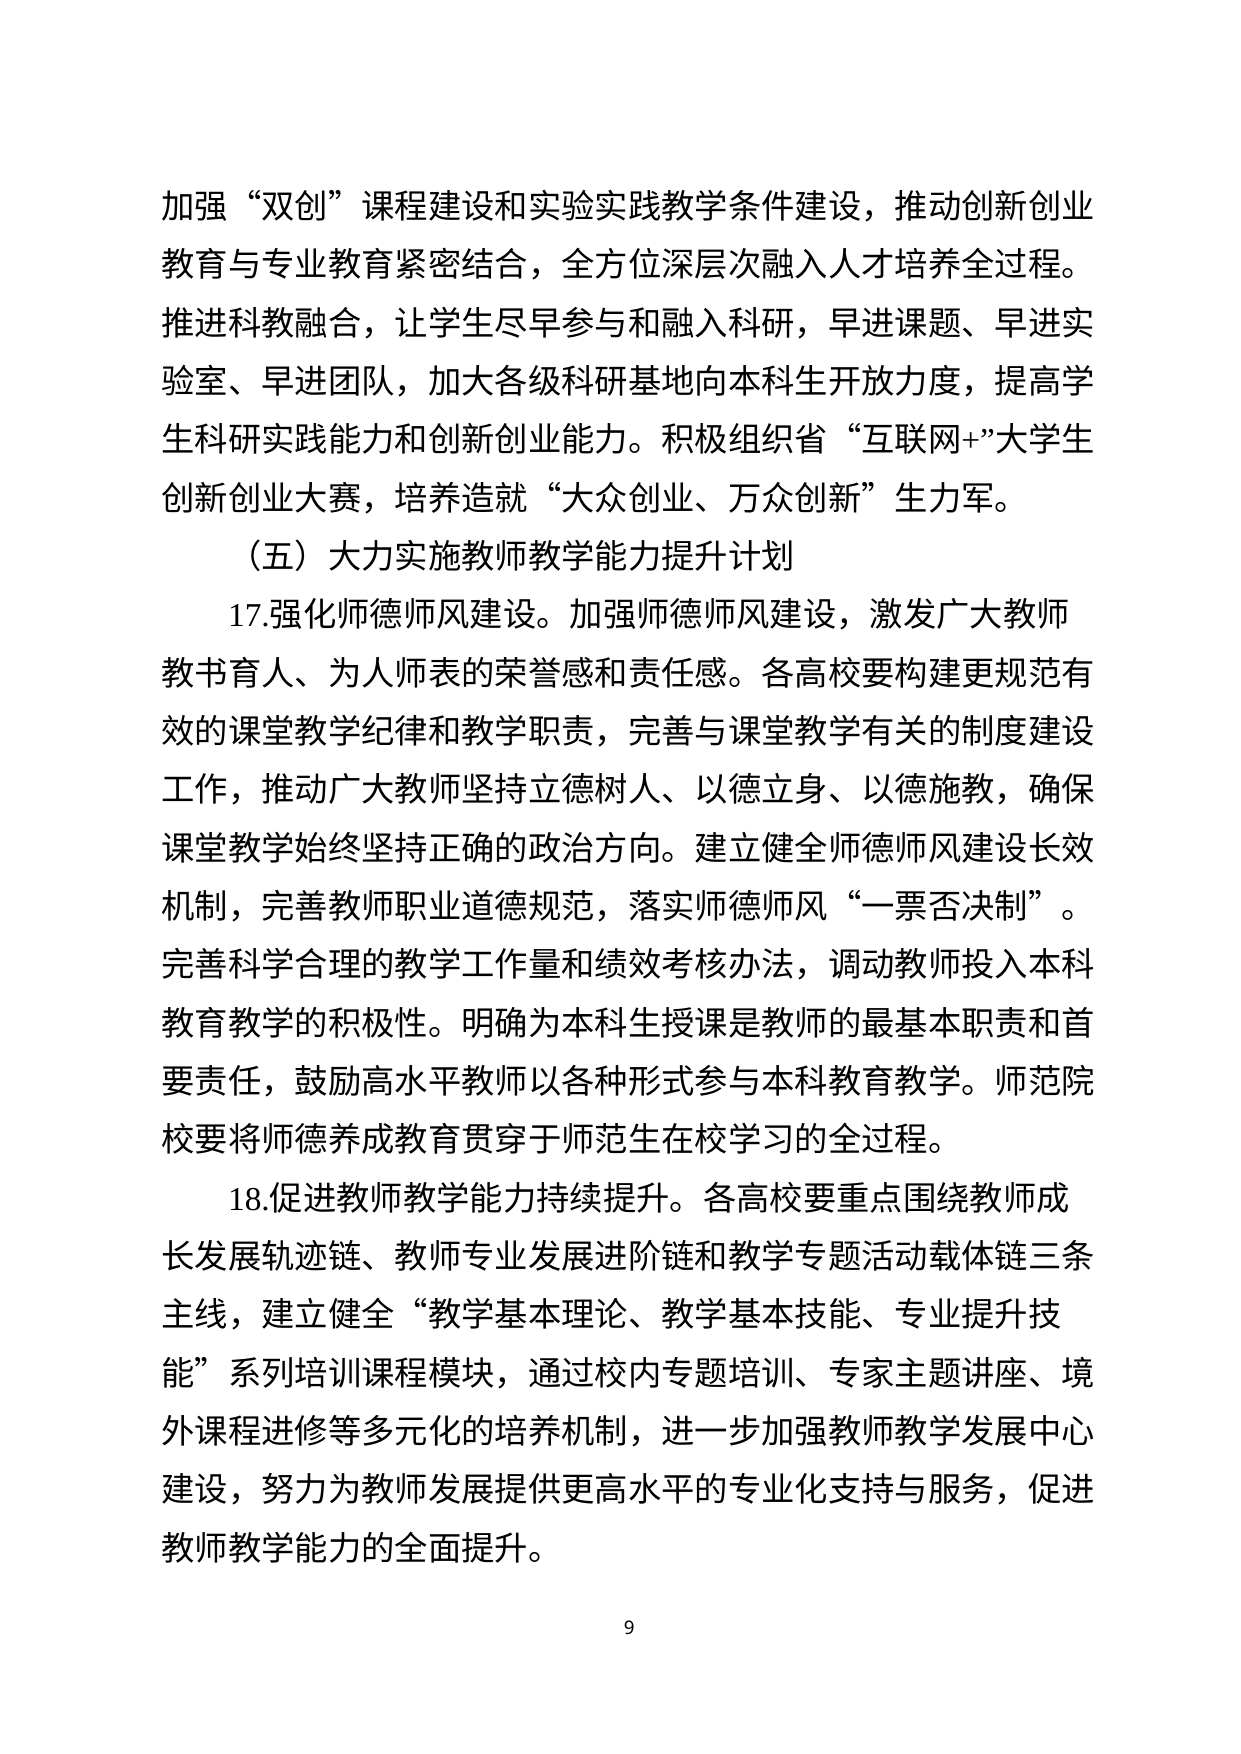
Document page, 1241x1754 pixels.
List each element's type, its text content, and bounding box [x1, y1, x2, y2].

text （五）大力实施教师教学能力提升计划 [161, 522, 1097, 580]
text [161, 172, 1097, 522]
text 18.促进教师教学能力持续提升。各高校要重点围绕教师成长发展轨迹链、教师专业发展进阶链和教学专题活动载体链三条主线，建立健全“教学基本理论、教学基本技能、专业提升技能”系列培训课程模块，通过校内专题培训、专家主题讲座、境外课程进修等多元化的培养机制，进一步加强教师教学发展中心建设，努力为教师发展提供更高水平的专业化支持与服务，促进教师教学能力的全面提升。 [161, 1163, 1097, 1572]
text 17.强化师德师风建设。加强师德师风建设，激发广大教师教书育人、为人师表的荣誉感和责任感。各高校要构建更规范有效的课堂教学纪律和教学职责，完善与课堂教学有关的制度建设工作，推动广大教师坚持立德树人、以德立身、以德施教，确保课堂教学始终坚持正确的政治方向。建立健全师德师风建设长效机制，完善教师职业道德规范，落实师德师风“一票否决制”。完善科学合理的教学工作量和绩效考核办法，调动教师投入本科教育教学的积极性。明确为本科生授课是教师的最基本职责和首要责任，鼓励高水平教师以各种形式参与本科教育教学。师范院校要将师德养成教育贯穿于师范生在校学习的全过程。 [161, 580, 1097, 1163]
